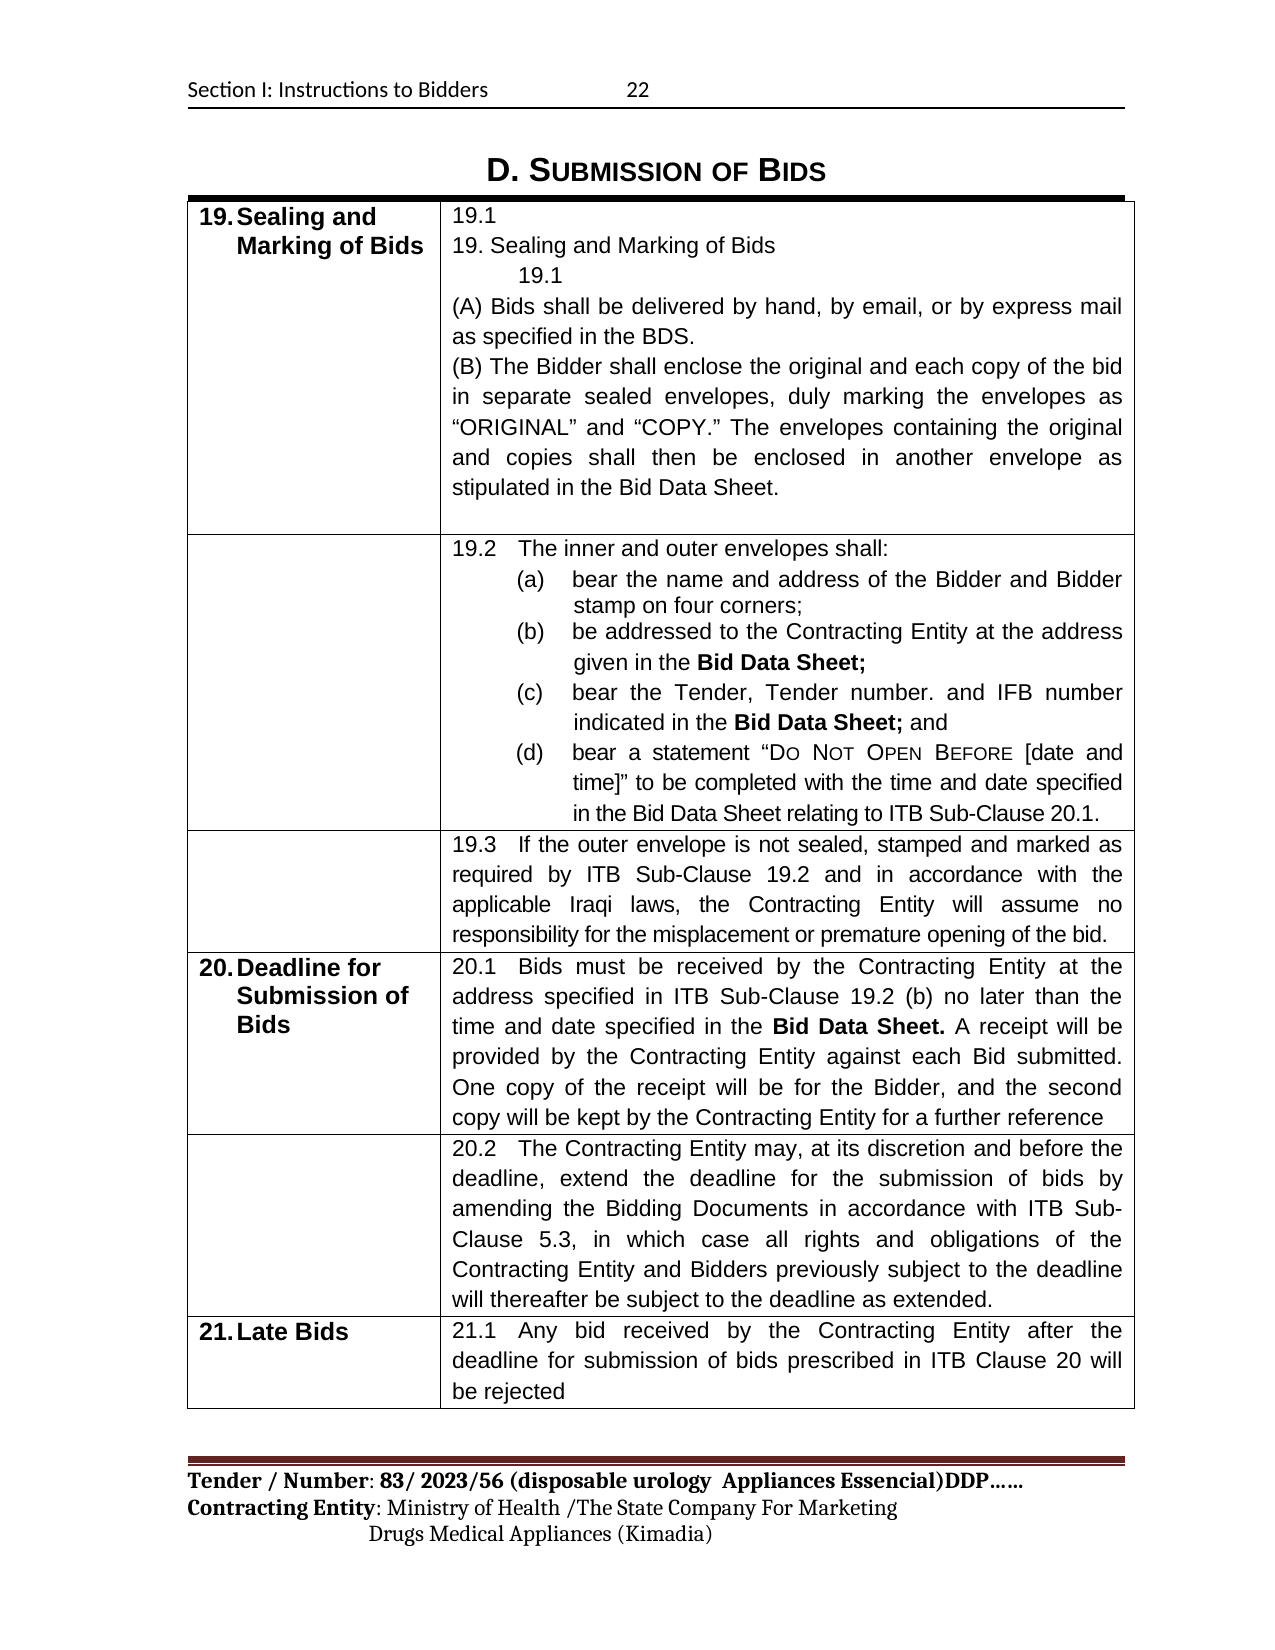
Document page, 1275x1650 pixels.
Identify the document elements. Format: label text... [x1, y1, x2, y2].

table_cell 19.2 The inner and outer envelopes shall: (a) bear the name and address of the Bidder and Bidder stamp on four corners; (b) be addressed to the Contracting Entity at the address given in the Bid Data Sheet; (c) bear the Tender, Tender number. and IFB number indicated in the Bid Data Sheet; and (d) bear a statement “Do Not Open Before [date and time]” to be completed with the time and date specified in the Bid Data Sheet relating to ITB Sub-Clause 20.1. [441, 535, 1134, 830]
table_header 19.1 19. Sealing and Marking of Bids 19.1 (A) Bids shall be delivered by hand, by email, or by express mail as specified in the BDS. (B) The Bidder shall enclose the original and each copy of the bid in separate sealed envelopes, duly marking the envelopes as “ORIGINAL” and “COPY.” The envelopes containing the original and copies shall then be enclosed in another envelope as stipulated in the Bid Data Sheet. [441, 202, 1134, 534]
table_cell [188, 831, 440, 952]
table_cell 21. Late Bids [188, 1317, 440, 1408]
table_cell 20. Deadline for Submission of Bids [188, 953, 440, 1134]
table_cell [188, 1135, 440, 1316]
table_cell 19.3 If the outer envelope is not sealed, stamped and marked as required by ITB Sub-Clause 19.2 and in accordance with the applicable Iraqi laws, the Contracting Entity will assume no responsibility for the misplacement or premature opening of the bid. [441, 831, 1134, 952]
table_cell [188, 535, 440, 830]
table_header 19. Sealing and Marking of Bids [188, 202, 440, 534]
text D. Submission of Bids [187, 150, 1125, 201]
table_cell 20.2 The Contracting Entity may, at its discretion and before the deadline, extend the deadline for the submission of bids by amending the Bidding Documents in accordance with ITB Sub-Clause 5.3, in which case all rights and obligations of the Contracting Entity and Bidders previously subject to the deadline will thereafter be subject to the deadline as extended. [441, 1135, 1134, 1316]
table_cell 20.1 Bids must be received by the Contracting Entity at the address specified in ITB Sub-Clause 19.2 (b) no later than the time and date specified in the Bid Data Sheet. A receipt will be provided by the Contracting Entity against each Bid submitted. One copy of the receipt will be for the Bidder, and the second copy will be kept by the Contracting Entity for a further reference [441, 953, 1134, 1134]
table_cell 21.1 Any bid received by the Contracting Entity after the deadline for submission of bids prescribed in ITB Clause 20 will be rejected [441, 1317, 1134, 1408]
